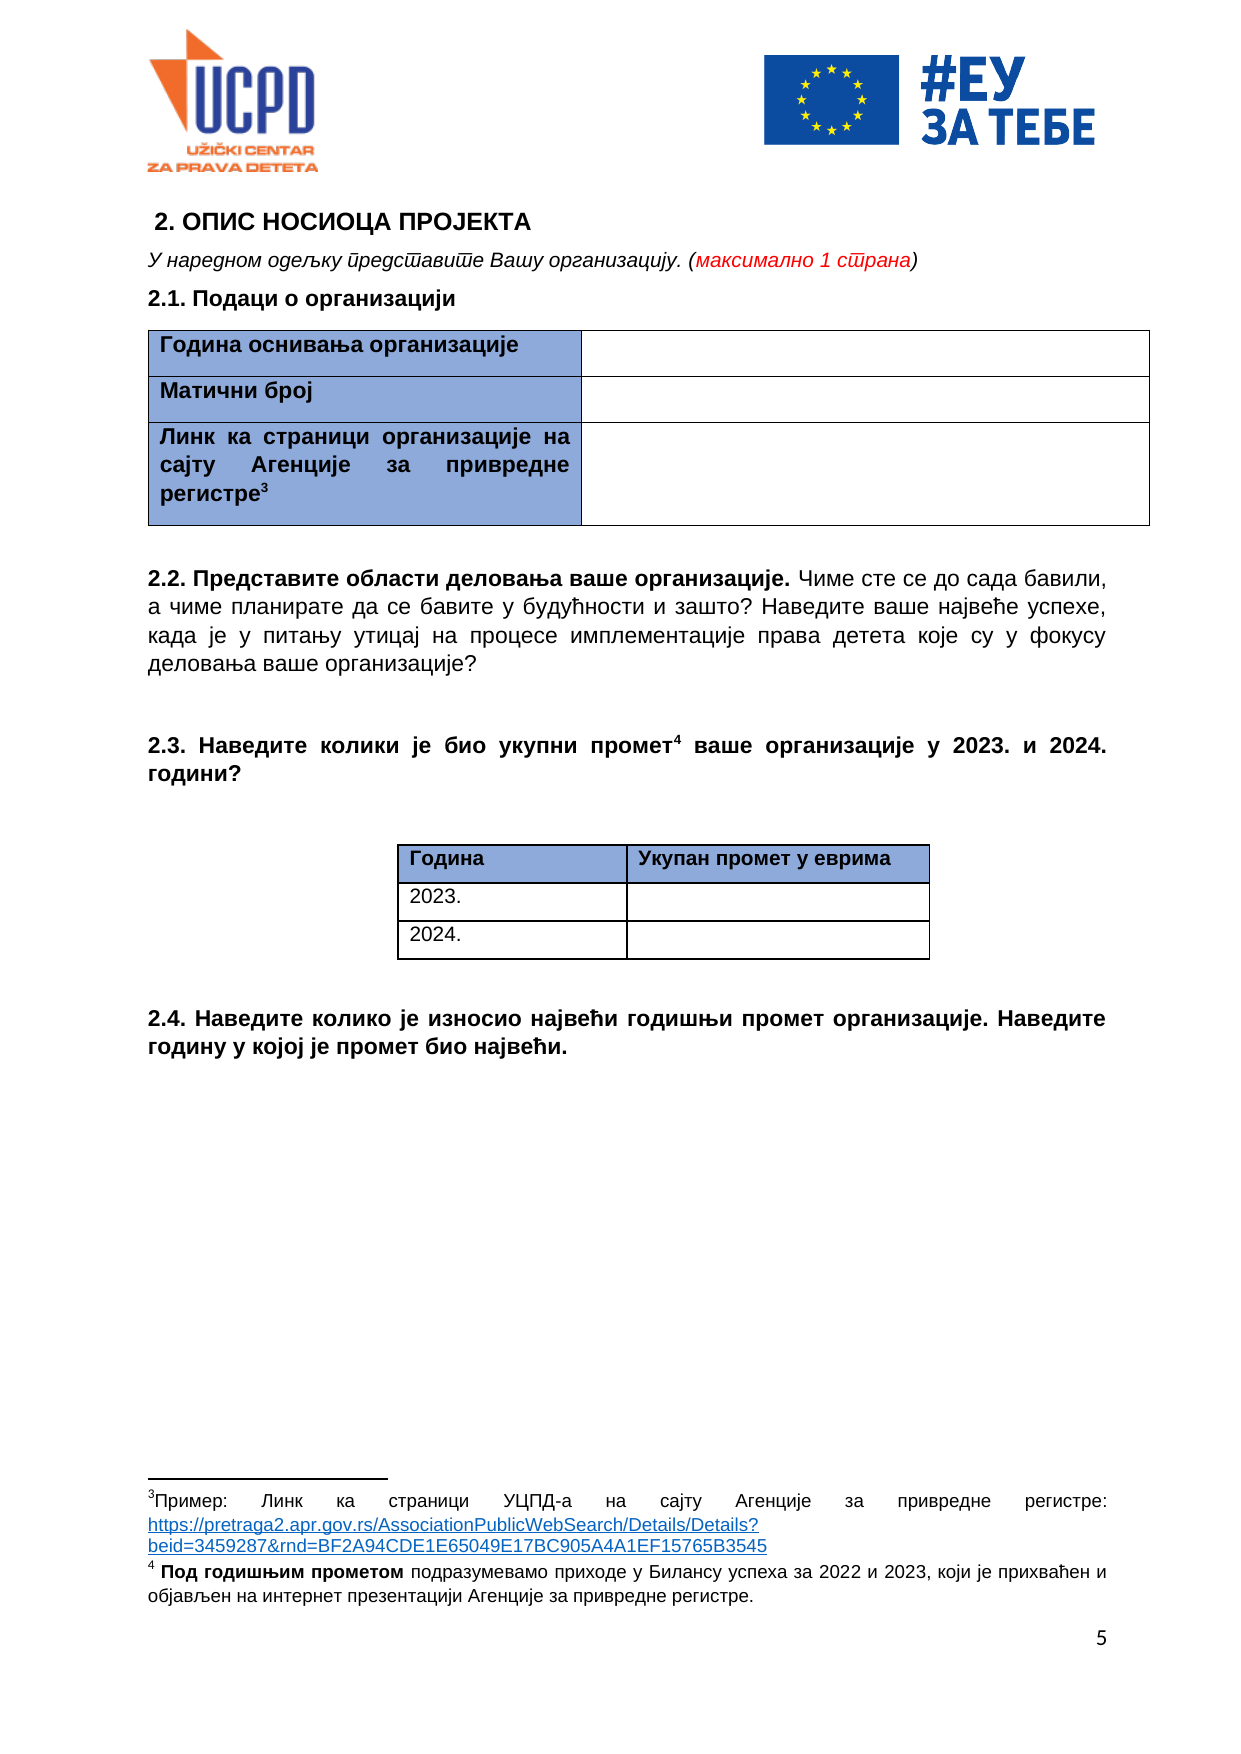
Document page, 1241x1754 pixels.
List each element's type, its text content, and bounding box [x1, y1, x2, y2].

table_cell [582, 377, 1149, 422]
picture [764, 55, 1095, 145]
table_cell 2024. [399, 922, 626, 958]
text 2.1. Подаци о организацији [148, 284, 1107, 311]
picture [147, 29, 318, 172]
table_cell [628, 922, 929, 958]
text 2.3. Наведите колики је био укупни промет ваше организације у 2023. и 2024. години? [148, 732, 1107, 786]
table_header Укупан промет у еврима [628, 846, 929, 882]
text У наредном одељку представите Вашу организацију. (максимално 1 страна) [148, 248, 1107, 272]
table_cell Матични број [149, 377, 581, 422]
table_header Година оснивања организације [149, 331, 581, 376]
table_cell 2023. [399, 884, 626, 920]
table_cell Линк ка страници организације на сајту Агенције за привредне регистре [149, 423, 581, 525]
text 2.4. Наведите колико је износио највећи годишњи промет организације. Наведите годину у којој је промет био највећи. [148, 1005, 1107, 1059]
text .2. ОПИС НОСИОЦА ПРОЈЕКТА [148, 207, 1107, 236]
table_cell [582, 423, 1149, 525]
text 2.2. Представите области деловања ваше организације. Чиме сте се до сада бавили, а чиме планирате да се бавите у будућности и зашто? Наведите ваше највеће успехе, када је у питању утицај на процесе имплементације права детета које су у фокусу деловања ваше организације? [148, 565, 1107, 676]
table_header [582, 331, 1149, 376]
table_header Година [399, 846, 626, 882]
table_cell [628, 884, 929, 920]
